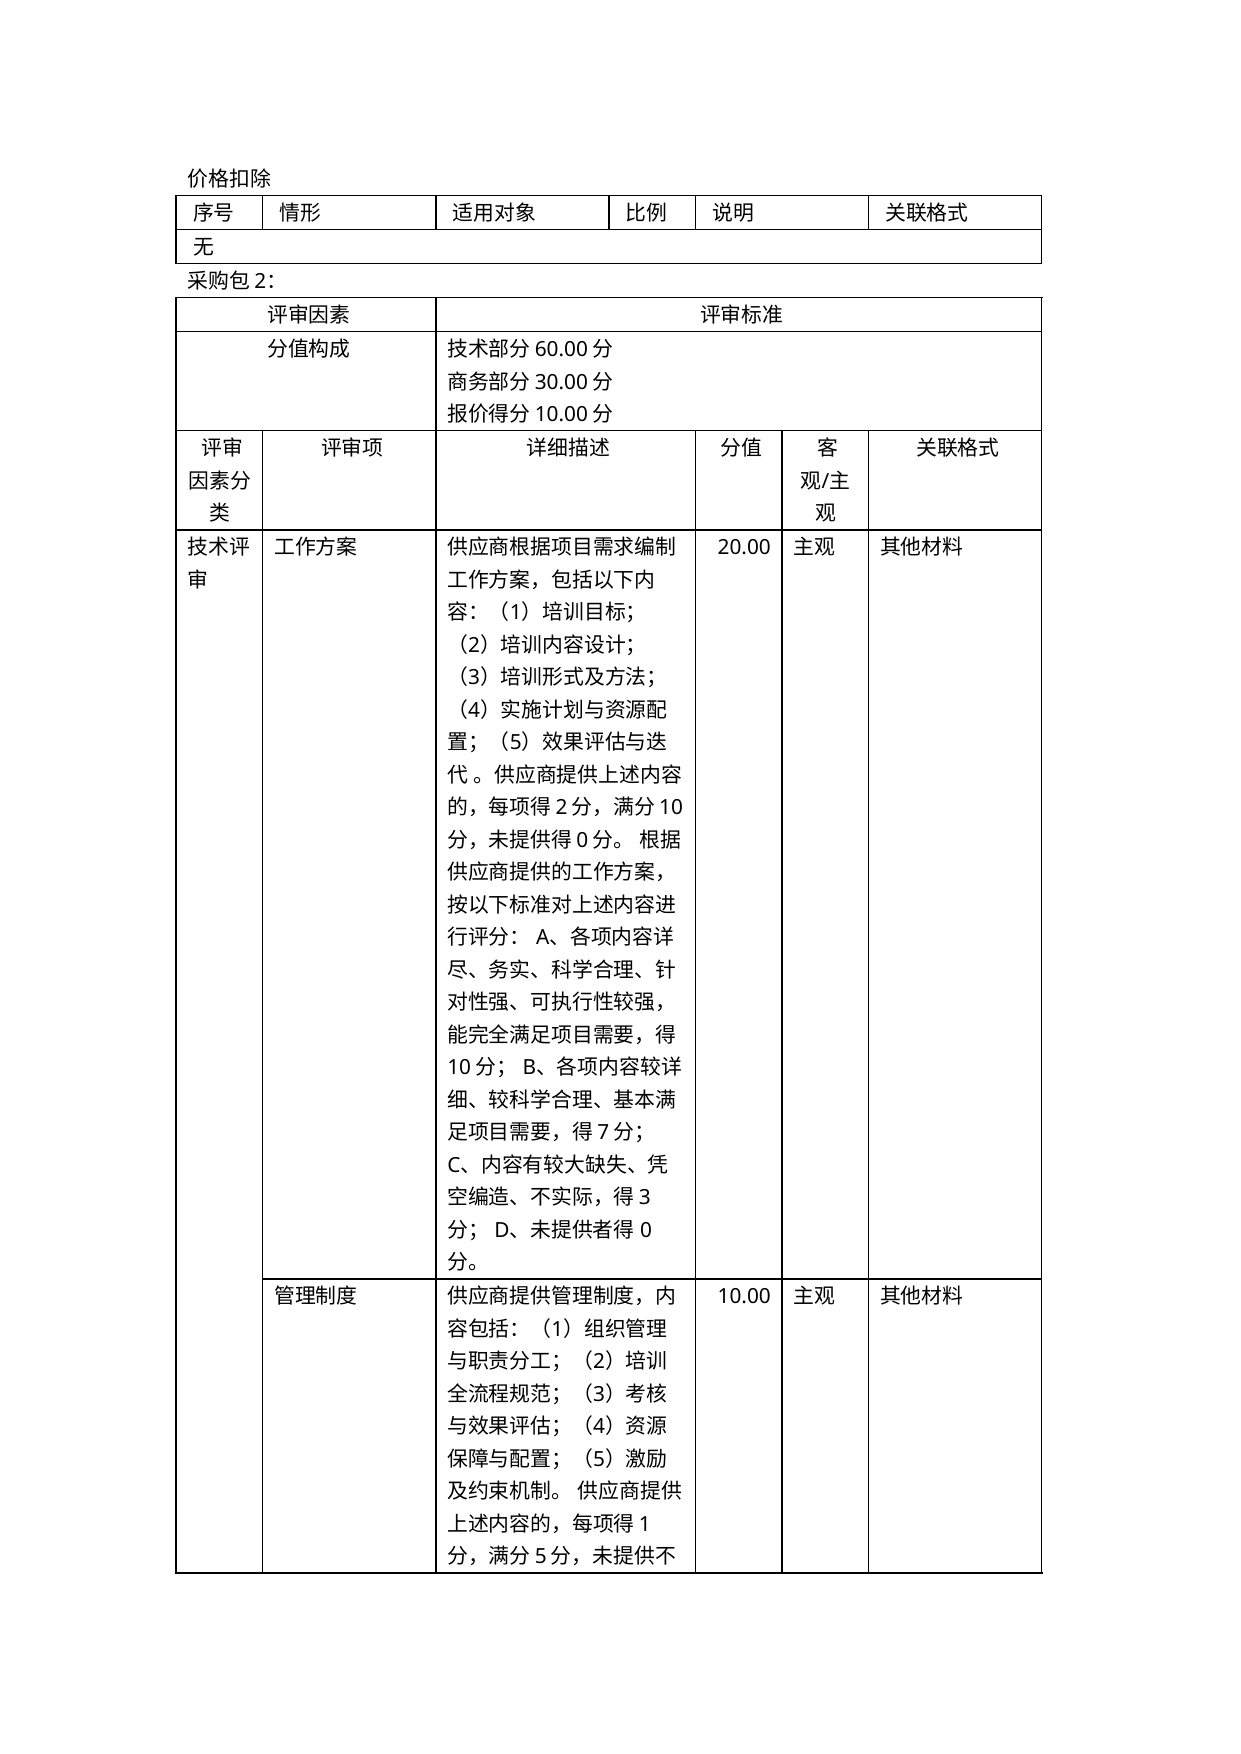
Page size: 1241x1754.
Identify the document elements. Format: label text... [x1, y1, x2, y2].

table_cell 分值 [696, 431, 781, 529]
table_cell 客观/主观 [783, 431, 868, 529]
table_cell 其他材料 [869, 1280, 1041, 1572]
table_header 比例 [610, 196, 695, 228]
table_header 说明 [696, 196, 868, 228]
table_cell 其他材料 [869, 531, 1041, 1278]
table_cell 评审项 [263, 431, 435, 529]
table_cell 技术部分60.00分 商务部分30.00分 报价得分10.00分 [437, 332, 1041, 430]
table_header 评审标准 [437, 298, 1041, 331]
table_cell 技术评审 [177, 531, 262, 1572]
table_header 关联格式 [869, 196, 1041, 228]
table_header 评审因素 [177, 298, 435, 331]
table_cell 评审因素分类 [177, 431, 262, 529]
table_cell 主观 [783, 1280, 868, 1572]
table_cell 分值构成 [177, 332, 435, 430]
table_cell 关联格式 [869, 431, 1041, 529]
table_header 适用对象 [437, 196, 608, 228]
text 采购包2： [187, 264, 1053, 297]
table_header 序号 [177, 196, 262, 228]
text 价格扣除 [187, 162, 1053, 194]
table_header 情形 [263, 196, 435, 228]
table_cell 20.00 [696, 531, 781, 1278]
table_cell 管理制度 [263, 1280, 435, 1572]
table_cell 供应商根据项目需求编制工作方案，包括以下内容：（1）培训目标；（2）培训内容设计； （3）培训形式及方法；（4）实施计划与资源配置；（5）效果评估与迭代 。供应商提供上述内容的，每项得2分，满分10分，未提供得0分。 根据供应商提供的工作方案，按以下标准对上述内容进行评分： A、各项内容详尽、务实、科学合理、针对性强、可执行性较强，能完全满足项目需要，得10分； B、各项内容较详细、较科学合理、基本满足项目需要，得7分； C、内容有较大缺失、凭空编造、不实际，得3分； D、未提供者得 0 分。 [437, 531, 695, 1278]
table_cell 无 [177, 230, 1041, 263]
table_cell 10.00 [696, 1280, 781, 1572]
table_cell 详细描述 [437, 431, 695, 529]
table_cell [437, 1280, 695, 1572]
table_cell 主观 [783, 531, 868, 1278]
table_cell 工作方案 [263, 531, 435, 1278]
